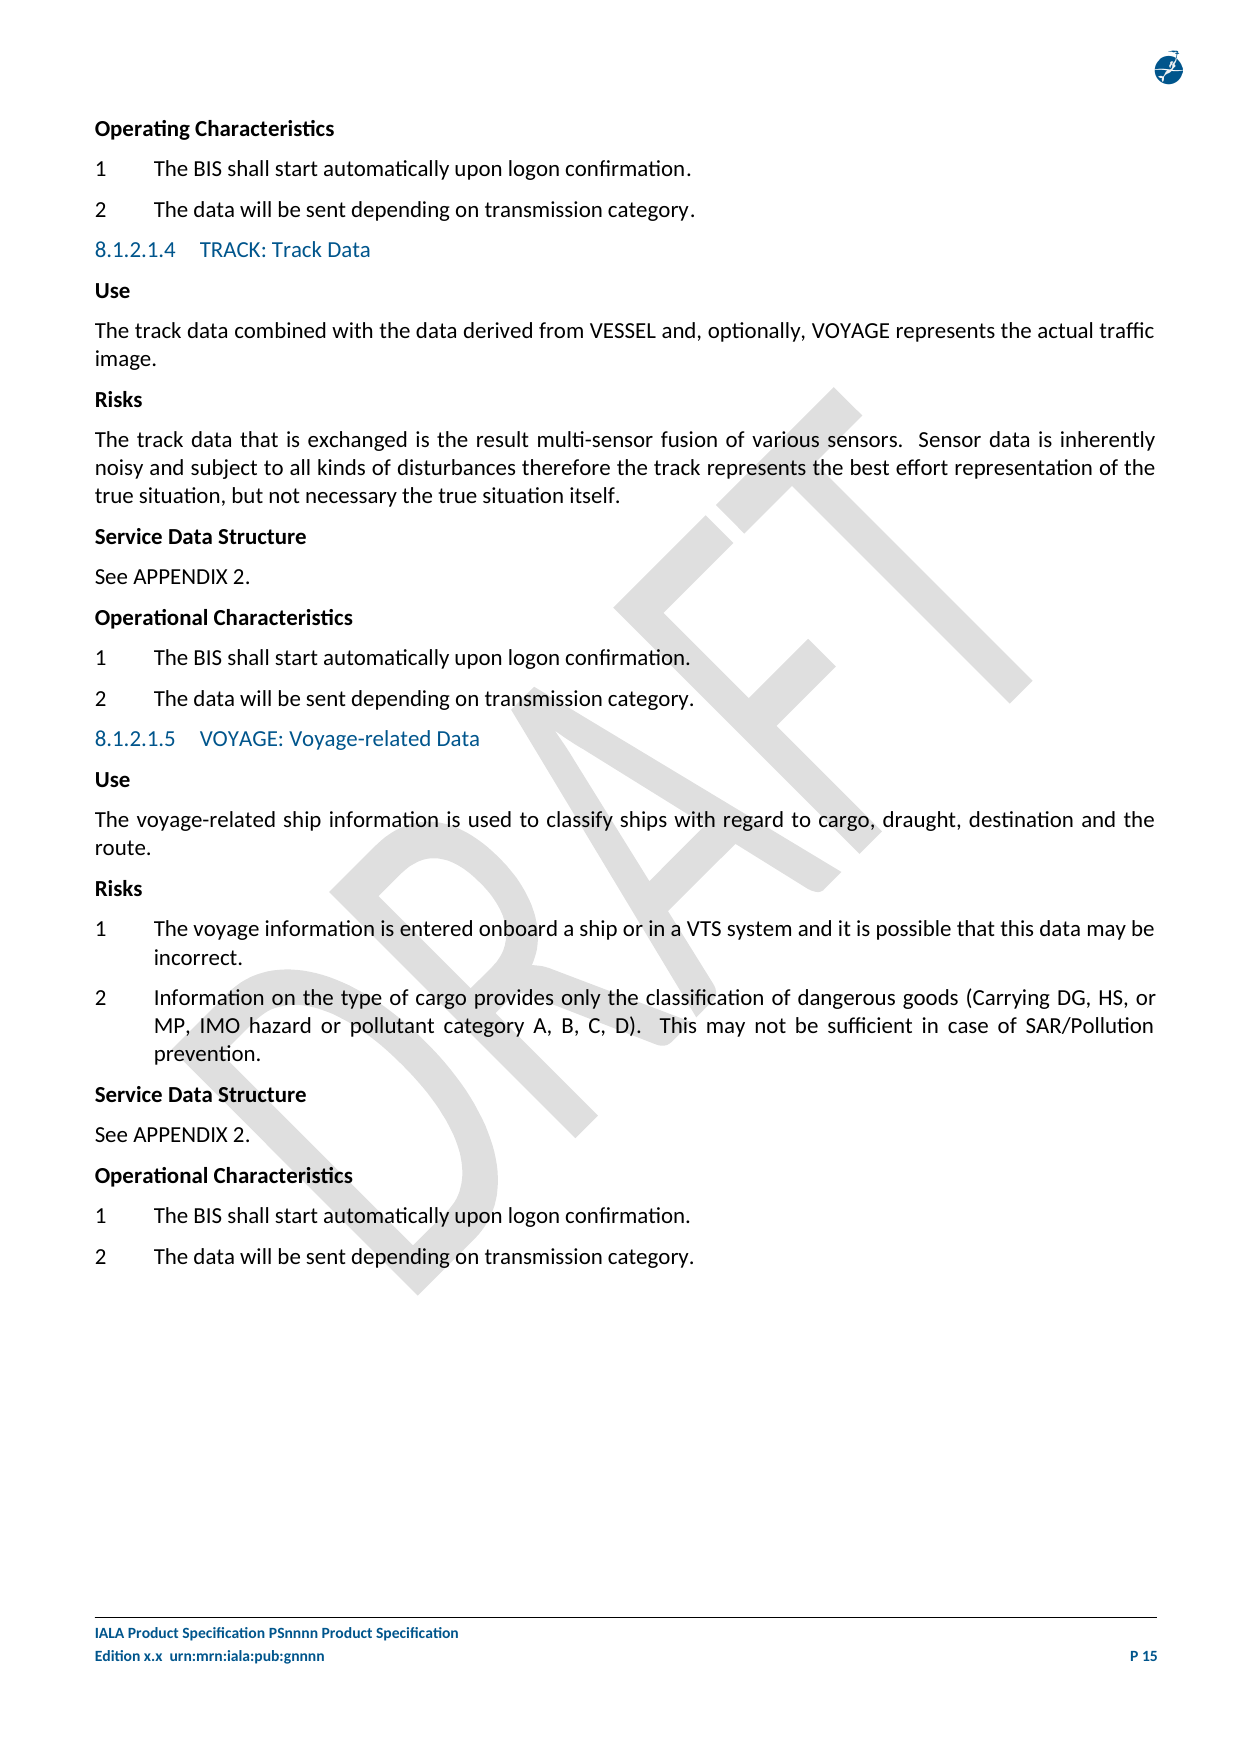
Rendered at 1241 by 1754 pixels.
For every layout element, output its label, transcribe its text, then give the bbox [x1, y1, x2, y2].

subtitle VOYAGE: Voyage-related Data [94, 724, 1157, 752]
text Risks [94, 874, 1157, 902]
text See APPENDIX 1. [94, 1120, 1157, 1148]
list The data will be sent depending on transmission category. [94, 195, 1157, 223]
text Operational Characteristics [94, 1161, 1157, 1189]
text See APPENDIX 1. [94, 562, 1157, 590]
text Use [94, 765, 1157, 793]
text Use [94, 276, 1157, 304]
text The track data combined with the data derived from VESSEL and, optionally, VOYAGE represents the actual traffic image. [94, 316, 1157, 372]
list The data will be sent depending on transmission category. [94, 1242, 1157, 1270]
text The voyage-related ship information is used to classify ships with regard to cargo, draught, destination and the route. [94, 806, 1157, 862]
list The BIS shall start automatically upon logon confirmation. [94, 643, 1157, 671]
list The BIS shall start automatically upon logon confirmation. [94, 154, 1157, 182]
text Service Data Structure [94, 522, 1157, 550]
text The track data that is exchanged is the result multi-sensor fusion of various sensors. Sensor data is inherently noisy and subject to all kinds of disturbances therefore the track represents the best effort representation of the true situation, but not necessary the true situation itself. [94, 425, 1157, 509]
text Operating Characteristics [94, 114, 1157, 142]
list Information on the type of cargo provides only the classification of dangerous goods (Carrying DG, HS, or MP, IMO hazard or pollutant category A, B, C, D). This may not be sufficient in case of SAR/Pollution prevention. [94, 983, 1157, 1067]
list The data will be sent depending on transmission category. [94, 684, 1157, 712]
subtitle TRACK: Track Data [94, 235, 1157, 263]
list The voyage information is entered onboard a ship or in a VTS system and it is possible that this data may be incorrect. [94, 914, 1157, 971]
text Risks [94, 385, 1157, 413]
text Operational Characteristics [94, 603, 1157, 631]
picture [1123, 0, 1241, 119]
list The BIS shall start automatically upon logon confirmation. [94, 1201, 1157, 1229]
text Service Data Structure [94, 1080, 1157, 1108]
